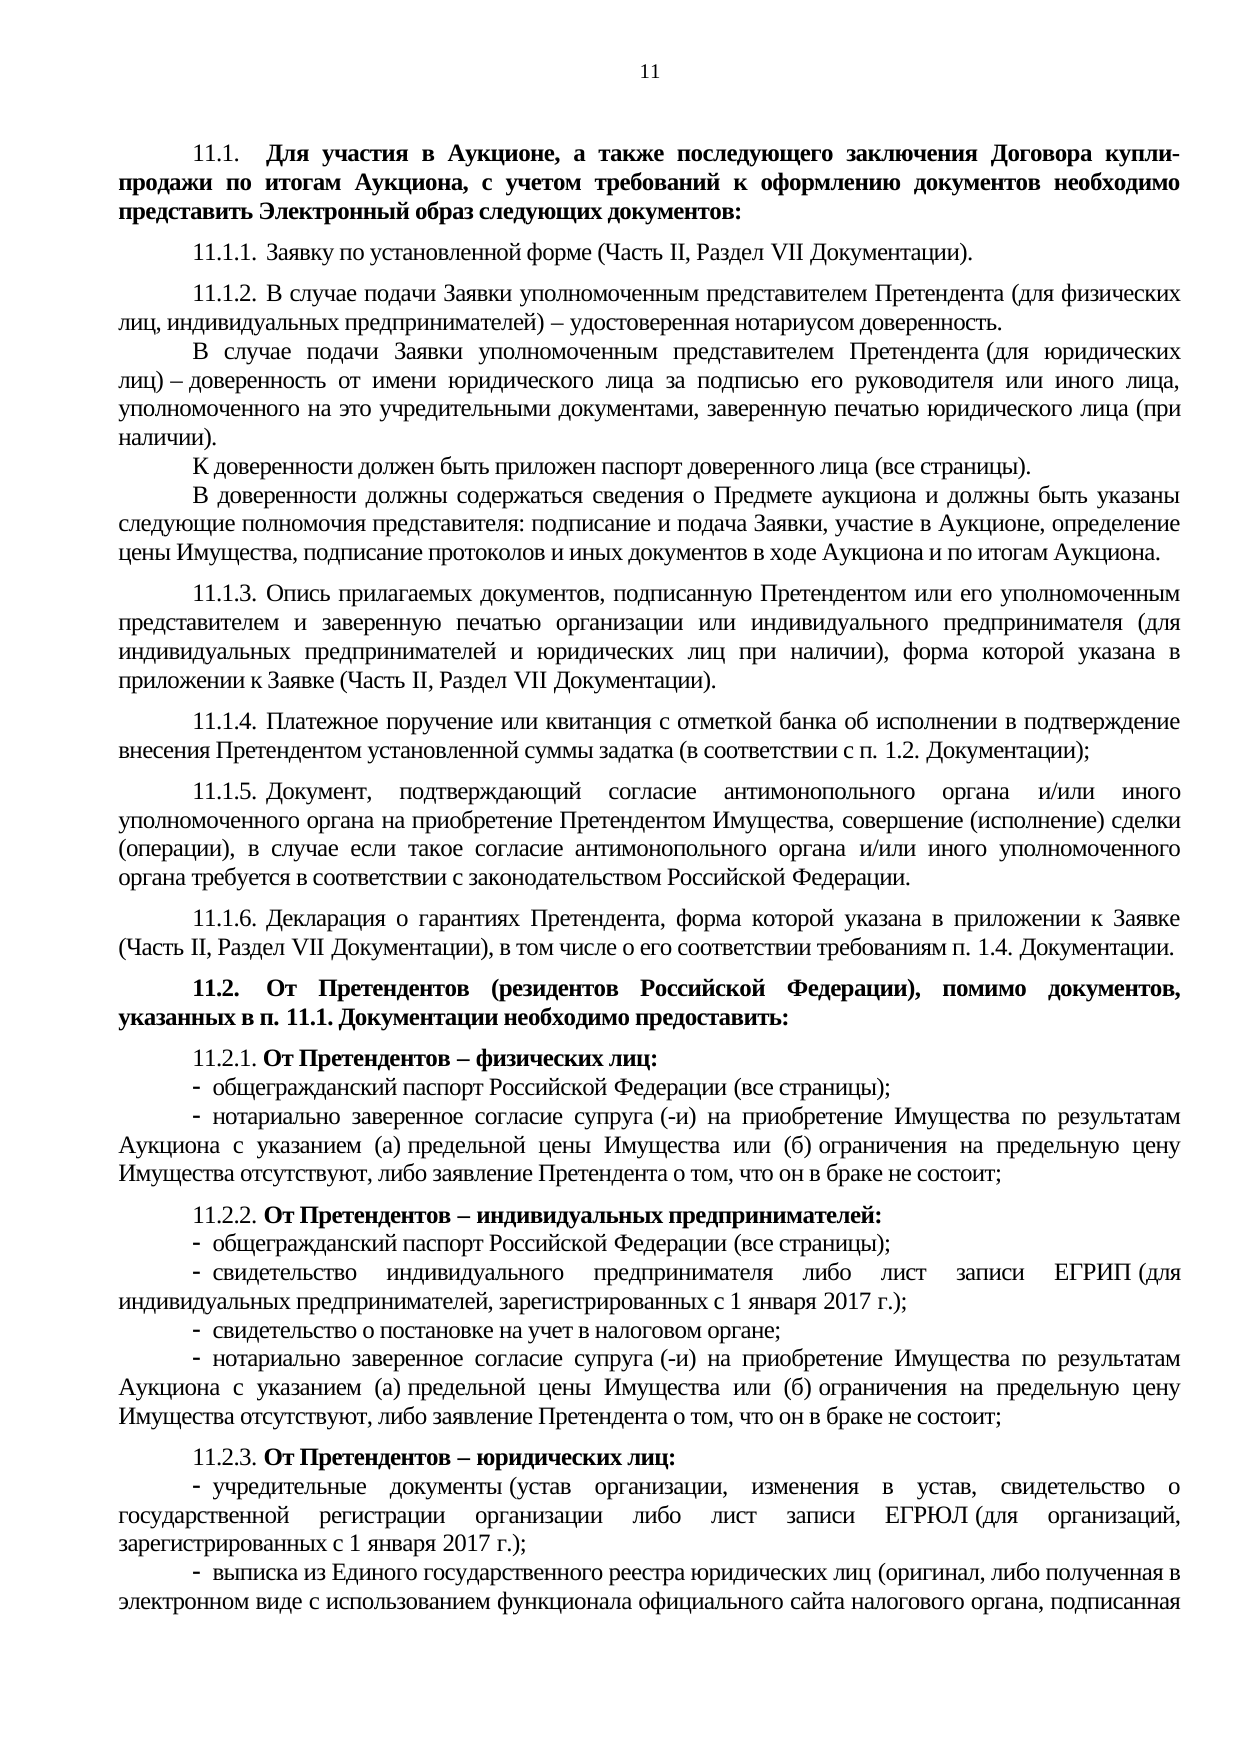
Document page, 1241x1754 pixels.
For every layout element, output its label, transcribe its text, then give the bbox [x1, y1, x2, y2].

list общегражданский паспорт Российской Федерации (все страницы); [118, 1072, 1181, 1101]
text 11.2.1. От Претендентов – физических лиц: [118, 1043, 1181, 1072]
list Документ, подтверждающий согласие антимонопольного органа и/или иного уполномоченного органа на приобретение Претендентом Имущества, совершение (исполнение) сделки (операции), в случае если такое согласие антимонопольного органа и/или иного уполномоченного органа требуется в соответствии с законодательством Российской Федерации. [118, 776, 1181, 891]
text К доверенности должен быть приложен паспорт доверенного лица (все страницы). [118, 451, 1181, 480]
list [118, 1557, 1181, 1615]
list Опись прилагаемых документов, подписанную Претендентом или его уполномоченным представителем и заверенную печатью организации или индивидуального предпринимателя (для индивидуальных предпринимателей и юридических лиц при наличии), форма которой указана в приложении к Заявке (Часть II, Раздел VII Документации). [118, 578, 1181, 693]
text 11.2.2. От Претендентов – индивидуальных предпринимателей: [118, 1200, 1181, 1228]
list Для участия в Аукционе, а также последующего заключения Договора купли-продажи по итогам Аукциона, с учетом требований к оформлению документов необходимо представить Электронный образ следующих документов: [118, 138, 1181, 225]
list общегражданский паспорт Российской Федерации (все страницы); [118, 1228, 1181, 1257]
list нотариально заверенное согласие супруга (-и) на приобретение Имущества по результатам Аукциона с указанием (а) предельной цены Имущества или (б) ограничения на предельную цену Имущества отсутствуют, либо заявление Претендента о том, что он в браке не состоит; [118, 1343, 1181, 1430]
text 11.2.3. От Претендентов – юридических лиц: [118, 1442, 1181, 1471]
list Декларация о гарантиях Претендента, форма которой указана в приложении к Заявке (Часть II, Раздел VII Документации), в том числе о его соответствии требованиям п. 1.4. Документации. [118, 903, 1181, 961]
list свидетельство индивидуального предпринимателя либо лист записи ЕГРИП (для индивидуальных предпринимателей, зарегистрированных с 1 января 2017 г.); [118, 1257, 1181, 1315]
list В случае подачи Заявки уполномоченным представителем Претендента (для физических лиц, индивидуальных предпринимателей) – удостоверенная нотариусом доверенность. [118, 278, 1181, 336]
list От Претендентов (резидентов Российской Федерации), помимо документов, указанных в п. 11.1. Документации необходимо предоставить: [118, 973, 1181, 1031]
text В доверенности должны содержаться сведения о Предмете аукциона и должны быть указаны следующие полномочия представителя: подписание и подача Заявки, участие в Аукционе, определение цены Имущества, подписание протоколов и иных документов в ходе Аукциона и по итогам Аукциона. [118, 480, 1181, 566]
list свидетельство о постановке на учет в налоговом органе; [118, 1315, 1181, 1343]
list Заявку по установленной форме (Часть II, Раздел VII Документации). [118, 237, 1181, 266]
list нотариально заверенное согласие супруга (-и) на приобретение Имущества по результатам Аукциона с указанием (а) предельной цены Имущества или (б) ограничения на предельную цену Имущества отсутствуют, либо заявление Претендента о том, что он в браке не состоит; [118, 1101, 1181, 1187]
text В случае подачи Заявки уполномоченным представителем Претендента (для юридических лиц) – доверенность от имени юридического лица за подписью его руководителя или иного лица, уполномоченного на это учредительными документами, заверенную печатью юридического лица (при наличии). [118, 336, 1181, 451]
list Платежное поручение или квитанция с отметкой банка об исполнении в подтверждение внесения Претендентом установленной суммы задатка (в соответствии с п. 1.2. Документации); [118, 706, 1181, 763]
list учредительные документы (устав организации, изменения в устав, свидетельство о государственной регистрации организации либо лист записи ЕГРЮЛ (для организаций, зарегистрированных с 1 января 2017 г.); [118, 1471, 1181, 1557]
